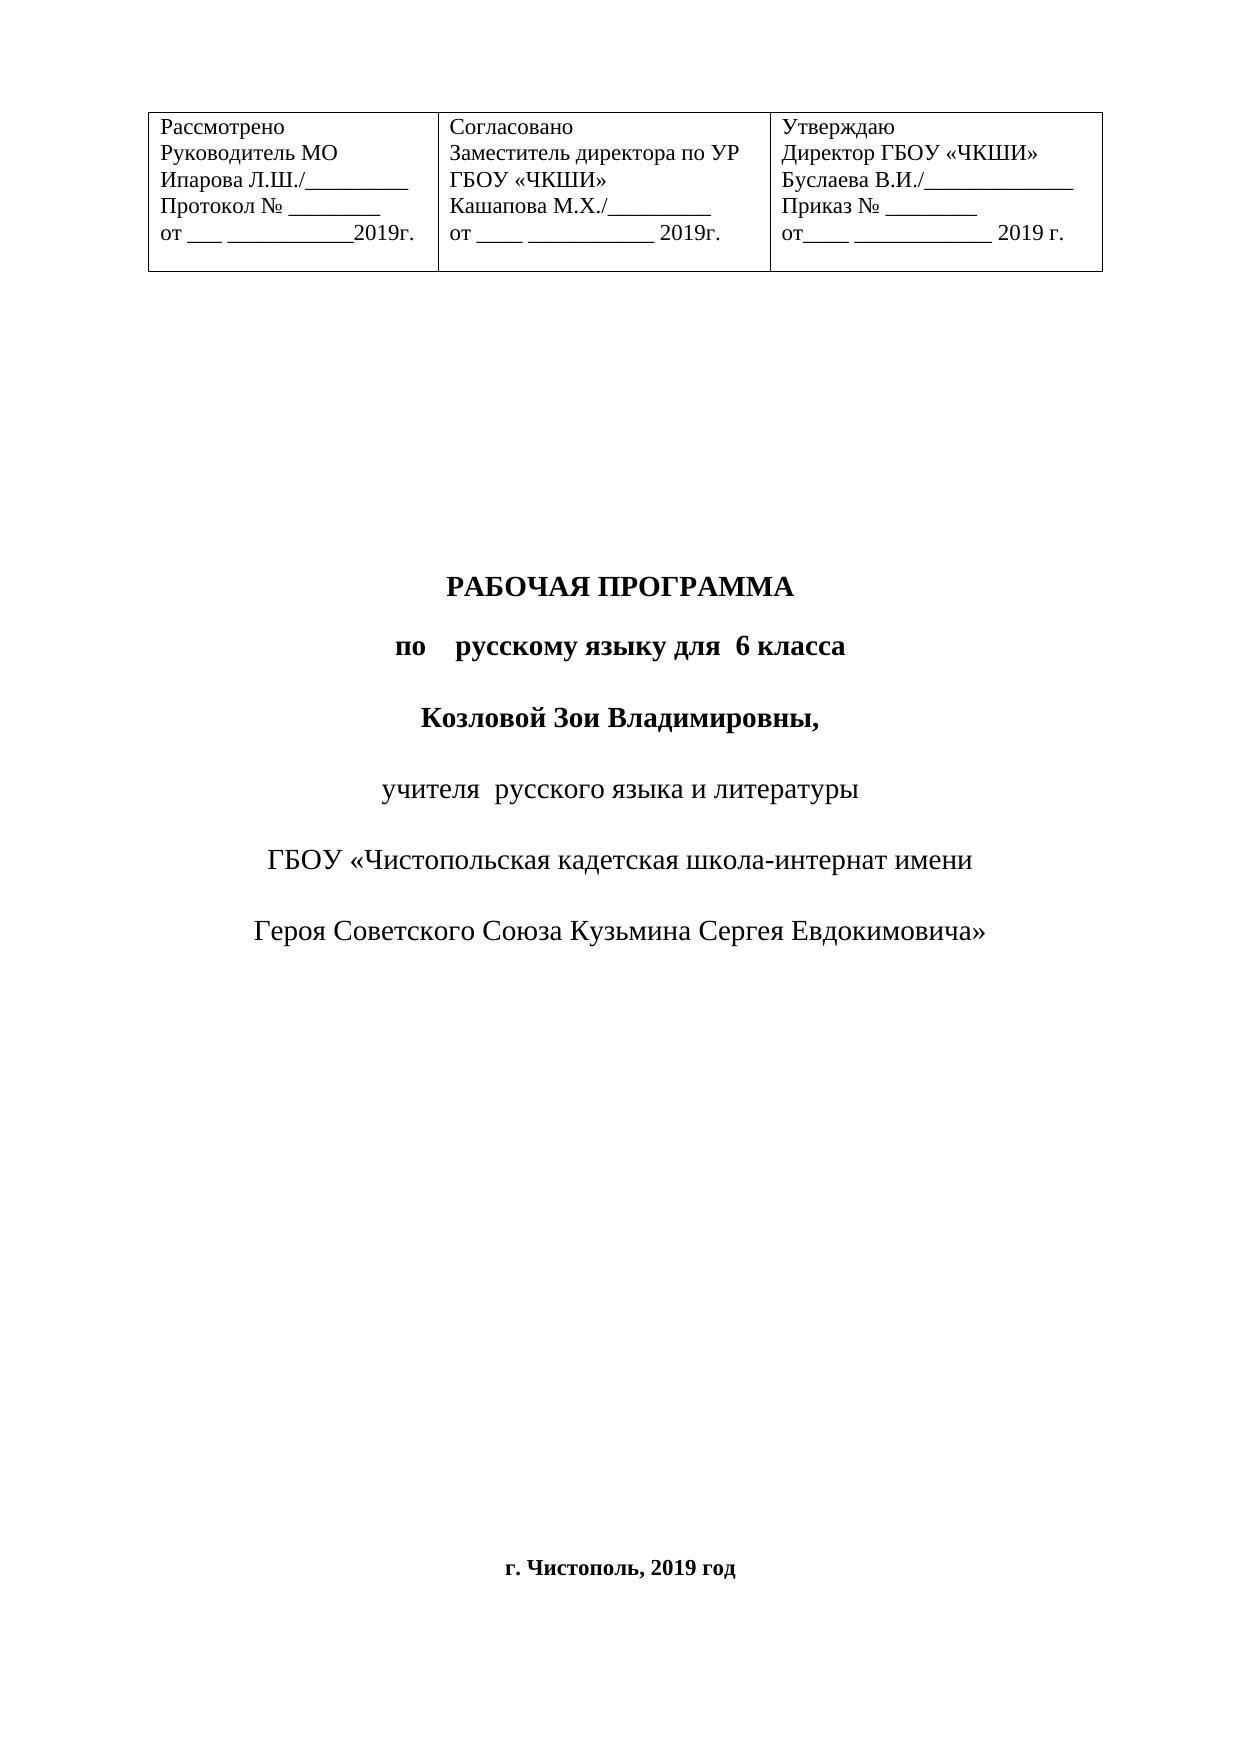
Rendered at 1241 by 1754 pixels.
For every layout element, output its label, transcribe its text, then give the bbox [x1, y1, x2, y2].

text ГБОУ «Чистопольская кадетская школа-интернат имени [75, 842, 1165, 876]
text Героя Советского Союза Кузьмина Сергея Евдокимовича» [75, 913, 1165, 947]
table_header Согласовано Заместитель директора по УР ГБОУ «ЧКШИ» Кашапова М.Х./_________ от ____ ___________ 2019г. [439, 113, 770, 271]
table_header Рассмотрено Руководитель МО Ипарова Л.Ш./_________ Протокол № ________ от ___ ___________2019г. [149, 113, 438, 271]
text учителя русского языка и литературы [75, 771, 1165, 804]
text Козловой Зои Владимировны, [75, 700, 1165, 733]
text РАБОЧАЯ ПРОГРАММА [75, 569, 1165, 603]
table_header Утверждаю Директор ГБОУ «ЧКШИ» Буслаева В.И./_____________ Приказ № ________ от____ ____________ 2019 г. [771, 113, 1102, 271]
text г. Чистополь, 2019 год [75, 1554, 1165, 1580]
text по русскому языку для 6 класса [75, 628, 1165, 662]
